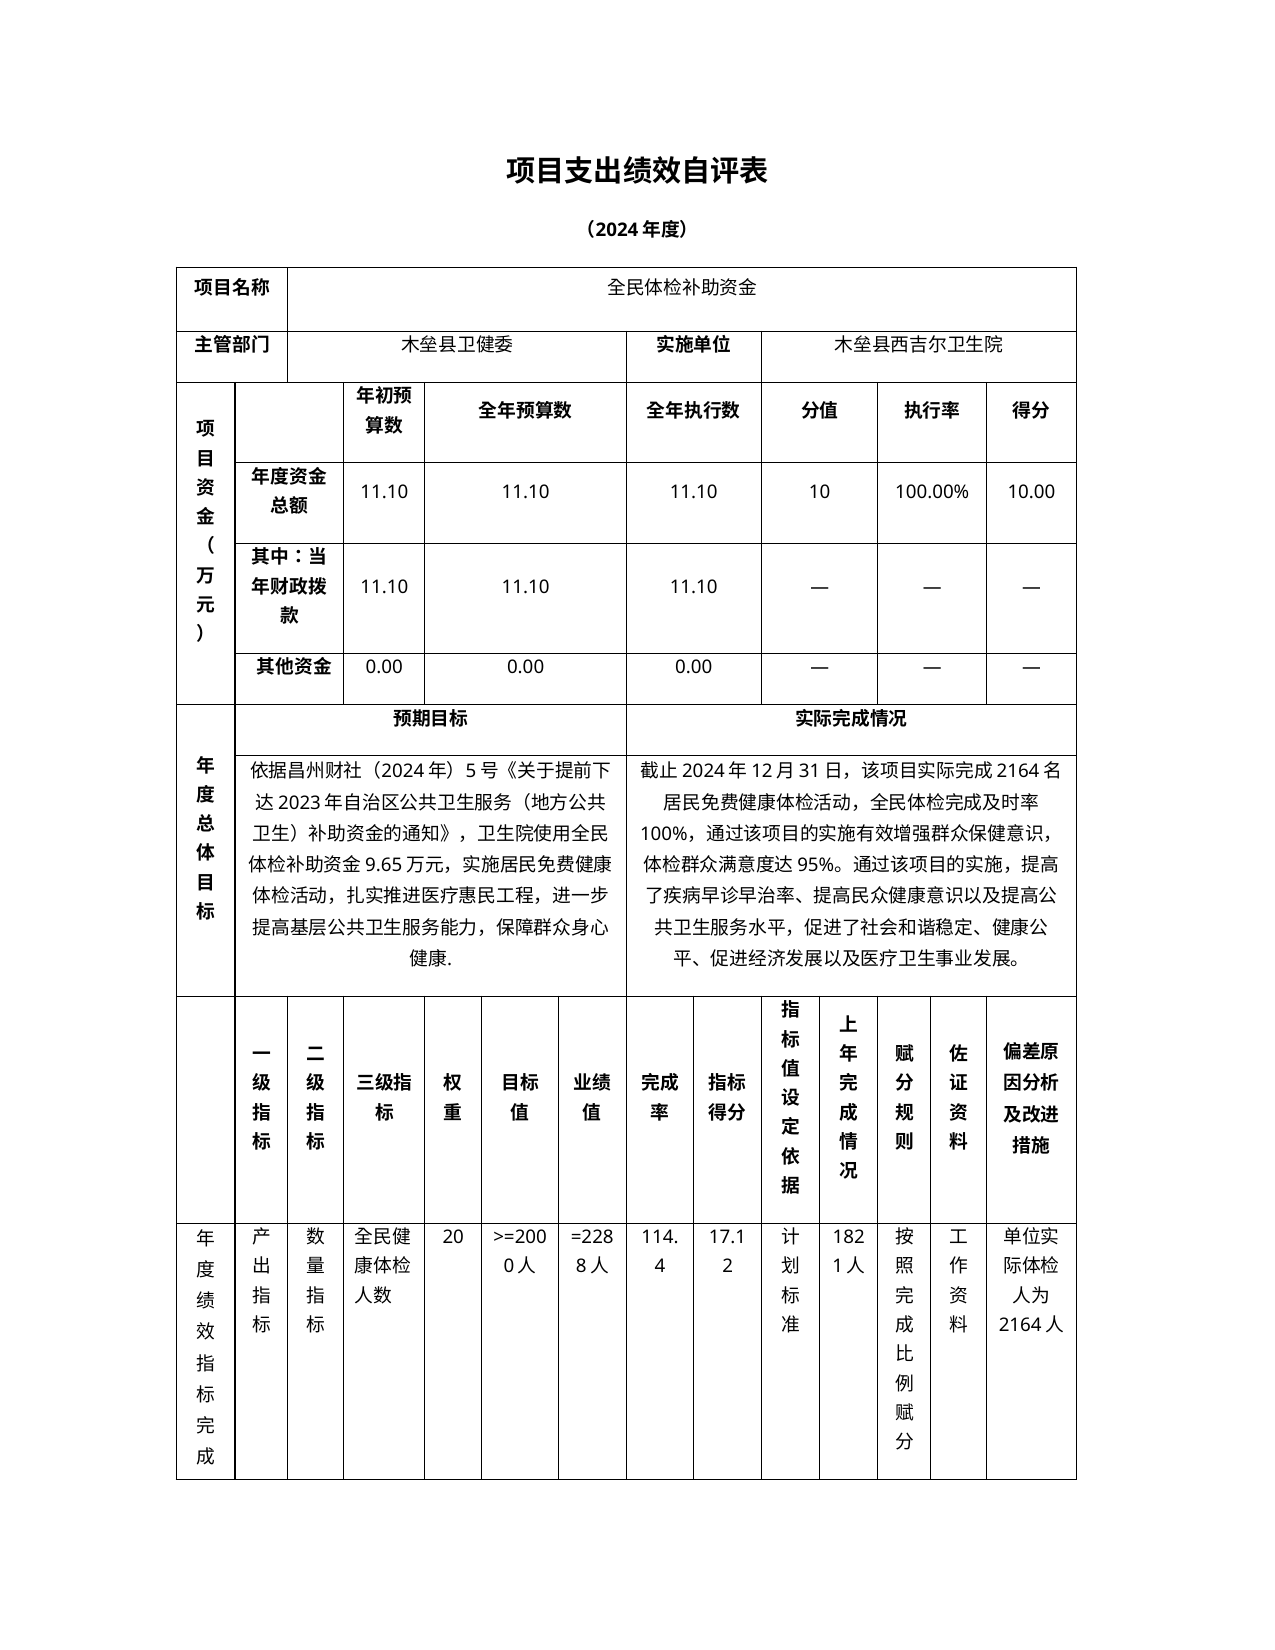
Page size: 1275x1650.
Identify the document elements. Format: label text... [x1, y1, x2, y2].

table_cell 实施单位 [627, 332, 761, 382]
table_cell 17.12 [694, 1224, 761, 1478]
table_cell 其中：当年财政拨款 [236, 544, 343, 653]
text （2024年度） [187, 216, 1087, 242]
table_cell 11.10 [425, 463, 626, 543]
table_cell 11.10 [627, 463, 761, 543]
table_cell 依据昌州财社（2024年）5号《关于提前下达2023年自治区公共卫生服务（地方公共卫生）补助资金的通知》，卫生院使用全民体检补助资金9.65万元，实施居民免费健康体检活动，扎实推进医疗惠民工程，进一步提高基层公共卫生服务能力，保障群众身心健康. [236, 756, 626, 996]
table_cell 年初预算数 [344, 383, 424, 462]
table_cell 预期目标 [236, 705, 626, 755]
table_cell 1821人 [820, 1224, 877, 1478]
table_cell 权重 [425, 997, 481, 1222]
table_cell 三级指标 [344, 997, 424, 1222]
table_cell — [762, 654, 877, 704]
table_cell 分值 [762, 383, 877, 462]
table_cell 11.10 [344, 544, 424, 653]
table_header 全民体检补助资金 [288, 268, 1076, 331]
table_cell — [987, 544, 1076, 653]
table_cell [236, 383, 343, 462]
table_cell 11.10 [627, 544, 761, 653]
table_cell 目标值 [482, 997, 558, 1222]
table_cell 单位实际体检人为2164人 [987, 1224, 1076, 1478]
table_cell 偏差原因分析及改进措施 [987, 997, 1076, 1222]
table_cell 实际完成情况 [627, 705, 1076, 755]
table_cell 0.00 [344, 654, 424, 704]
table_cell 指标值设定依据 [762, 997, 819, 1222]
table_cell 11.10 [344, 463, 424, 543]
table_cell 10 [762, 463, 877, 543]
table_cell — [878, 544, 986, 653]
table_cell 11.10 [425, 544, 626, 653]
table_cell 114.4 [627, 1224, 693, 1478]
table_cell 截止2024年12月31日，该项目实际完成2164名居民免费健康体检活动，全民体检完成及时率100%，通过该项目的实施有效增强群众保健意识，体检群众满意度达95%。通过该项目的实施，提高了疾病早诊早治率、提高民众健康意识以及提高公共卫生服务水平，促进了社会和谐稳定、健康公平、促进经济发展以及医疗卫生事业发展。 [627, 756, 1076, 996]
table_cell 0.00 [425, 654, 626, 704]
table_header 项目名称 [177, 268, 287, 331]
table_cell 指标得分 [694, 997, 761, 1222]
table_cell 木垒县卫健委 [288, 332, 626, 382]
table_cell — [878, 654, 986, 704]
table_cell 木垒县西吉尔卫生院 [762, 332, 1076, 382]
table_cell — [762, 544, 877, 653]
table_cell 年度总体目标 [177, 705, 234, 996]
table_cell 数量指标 [288, 1224, 343, 1478]
table_cell 得分 [987, 383, 1076, 462]
table_cell 业绩值 [559, 997, 626, 1222]
table_cell 主管部门 [177, 332, 287, 382]
table_cell 项目资金 （万元） [177, 383, 234, 704]
text 项目支出绩效自评表 [187, 150, 1087, 190]
table_cell 执行率 [878, 383, 986, 462]
table_cell 全年预算数 [425, 383, 626, 462]
table_cell 20 [425, 1224, 481, 1478]
table_cell 赋分规则 [878, 997, 930, 1222]
table_cell [177, 997, 234, 1222]
table_cell 其他资金 [236, 654, 343, 704]
table_cell 完成率 [627, 997, 693, 1222]
table_cell 二级指标 [288, 997, 343, 1222]
table_cell 工作资料 [931, 1224, 986, 1478]
table_cell 100.00% [878, 463, 986, 543]
table_cell 年度资金总额 [236, 463, 343, 543]
table_cell 全年执行数 [627, 383, 761, 462]
table_cell 上年完成情况 [820, 997, 877, 1222]
table_cell 计划标准 [762, 1224, 819, 1478]
table_cell 10.00 [987, 463, 1076, 543]
table_cell 按照完成比例赋分 [878, 1224, 930, 1478]
table_cell 一级指标 [236, 997, 287, 1222]
table_cell 佐证资料 [931, 997, 986, 1222]
table_cell 0.00 [627, 654, 761, 704]
table_cell — [987, 654, 1076, 704]
table_cell 年度绩效指标完成情况 [177, 1224, 234, 1478]
table_cell 产出指标 [236, 1224, 287, 1478]
table_cell 全民健康体检人数 [344, 1224, 424, 1478]
table_cell >=2000人 [482, 1224, 558, 1478]
table_cell =2288人 [559, 1224, 626, 1478]
